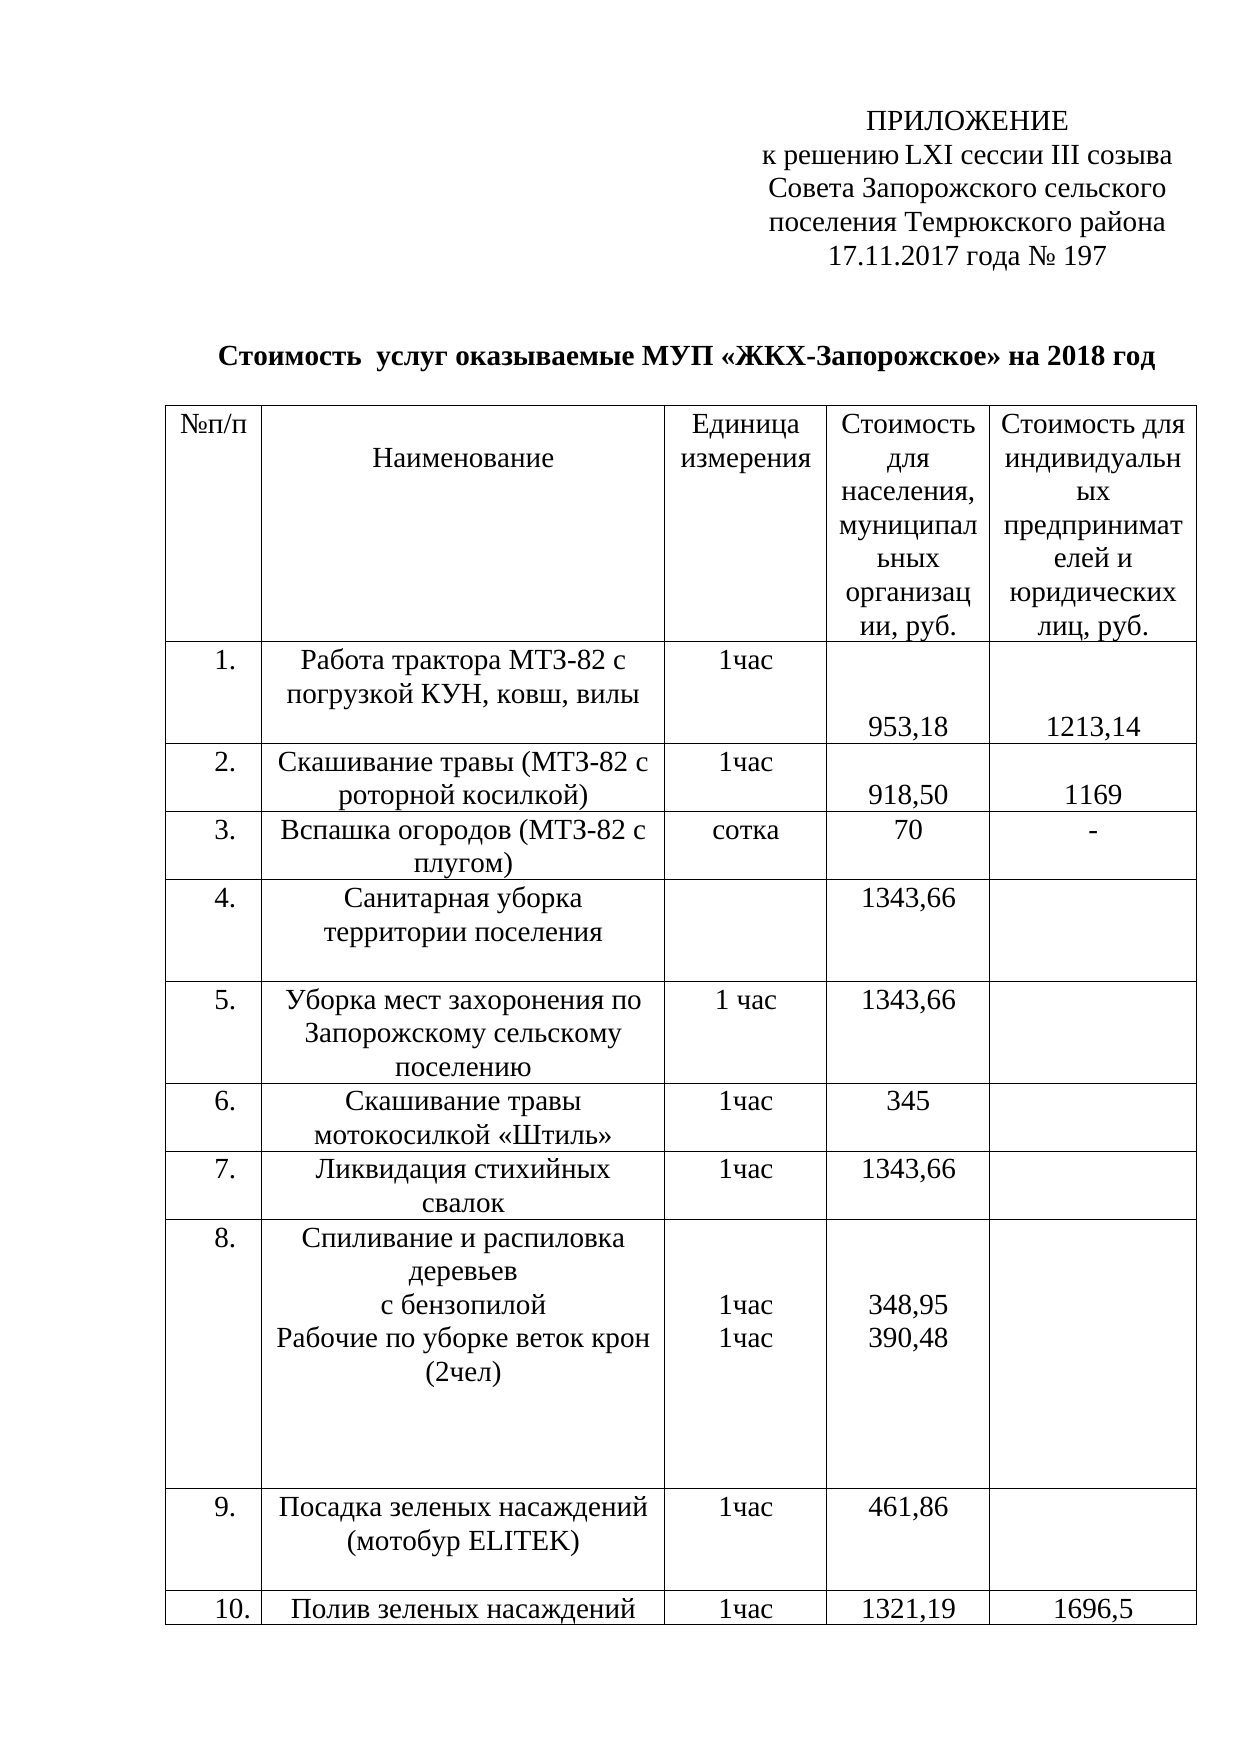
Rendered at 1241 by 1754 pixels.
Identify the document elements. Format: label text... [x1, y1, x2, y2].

table_cell Уборка мест захоронения по Запорожскому сельскому поселению [262, 982, 664, 1082]
table_cell [990, 1152, 1196, 1219]
table_cell [166, 1152, 261, 1219]
table_cell 1321,19 [827, 1591, 989, 1624]
table_cell 1696,5 [990, 1591, 1196, 1624]
table_cell [990, 1084, 1196, 1151]
table_cell 1час 1час [665, 1220, 826, 1488]
table_header Наименование [262, 406, 664, 641]
table_cell 918,50 [827, 744, 989, 811]
table_cell [990, 982, 1196, 1082]
table_cell Вспашка огородов (МТЗ-82 с плугом) [262, 812, 664, 879]
table_cell 1343,66 [827, 982, 989, 1082]
table_cell - [990, 812, 1196, 879]
table_cell [166, 1084, 261, 1151]
table_cell Скашивание травы (МТЗ-82 с роторной косилкой) [262, 744, 664, 811]
table_cell 1213,14 [990, 642, 1196, 743]
table_cell 1час [665, 1591, 826, 1624]
table_cell 348,95 390,48 [827, 1220, 989, 1488]
table_cell [166, 642, 261, 743]
table_cell 953,18 [827, 642, 989, 743]
text ПРИЛОЖЕНИЕ [738, 103, 1196, 137]
table_cell [990, 1220, 1196, 1488]
table_cell 1час [665, 642, 826, 743]
table_cell [665, 880, 826, 981]
table_cell Санитарная уборка территории поселения [262, 880, 664, 981]
table_cell Спиливание и распиловка деревьев с бензопилой Рабочие по уборке веток крон (2чел) [262, 1220, 664, 1488]
table_cell Ликвидация стихийных свалок [262, 1152, 664, 1219]
table_cell [166, 982, 261, 1082]
table_cell 1 час [665, 982, 826, 1082]
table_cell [262, 1591, 664, 1624]
table_header Стоимость для индивидуальных предпринимателей и юридических лиц, руб. [990, 406, 1196, 641]
table_cell 1169 [990, 744, 1196, 811]
table_header №п/п [166, 406, 261, 641]
table_cell [990, 1489, 1196, 1590]
text Стоимость услуг оказываемые МУП «ЖКХ-Запорожское» на 2018 год [177, 338, 1196, 372]
text 17.11.2017 года № 197 [738, 238, 1196, 271]
table_cell Работа трактора МТЗ-82 с погрузкой КУН, ковш, вилы [262, 642, 664, 743]
table_cell Посадка зеленых насаждений (мотобур ELITEK) [262, 1489, 664, 1590]
table_cell 461,86 [827, 1489, 989, 1590]
table_cell [990, 880, 1196, 981]
table_cell [166, 1591, 261, 1624]
table_header Стоимость для населения, муниципальных организации, руб. [827, 406, 989, 641]
table_cell [166, 880, 261, 981]
table_cell сотка [665, 812, 826, 879]
text к решению LXI сессии III созыва Совета Запорожского сельского поселения Темрюкского района [738, 137, 1196, 238]
table_cell 70 [827, 812, 989, 879]
table_cell 1343,66 [827, 1152, 989, 1219]
table_cell 1час [665, 1084, 826, 1151]
table_cell [166, 744, 261, 811]
table_cell [166, 1489, 261, 1590]
table_cell 1час [665, 744, 826, 811]
table_cell [166, 1220, 261, 1488]
table_cell 1343,66 [827, 880, 989, 981]
table_cell 345 [827, 1084, 989, 1151]
table_cell [166, 812, 261, 879]
table_cell 1час [665, 1489, 826, 1590]
table_cell 1час [665, 1152, 826, 1219]
table_header Единица измерения [665, 406, 826, 641]
table_cell Скашивание травы мотокосилкой «Штиль» [262, 1084, 664, 1151]
